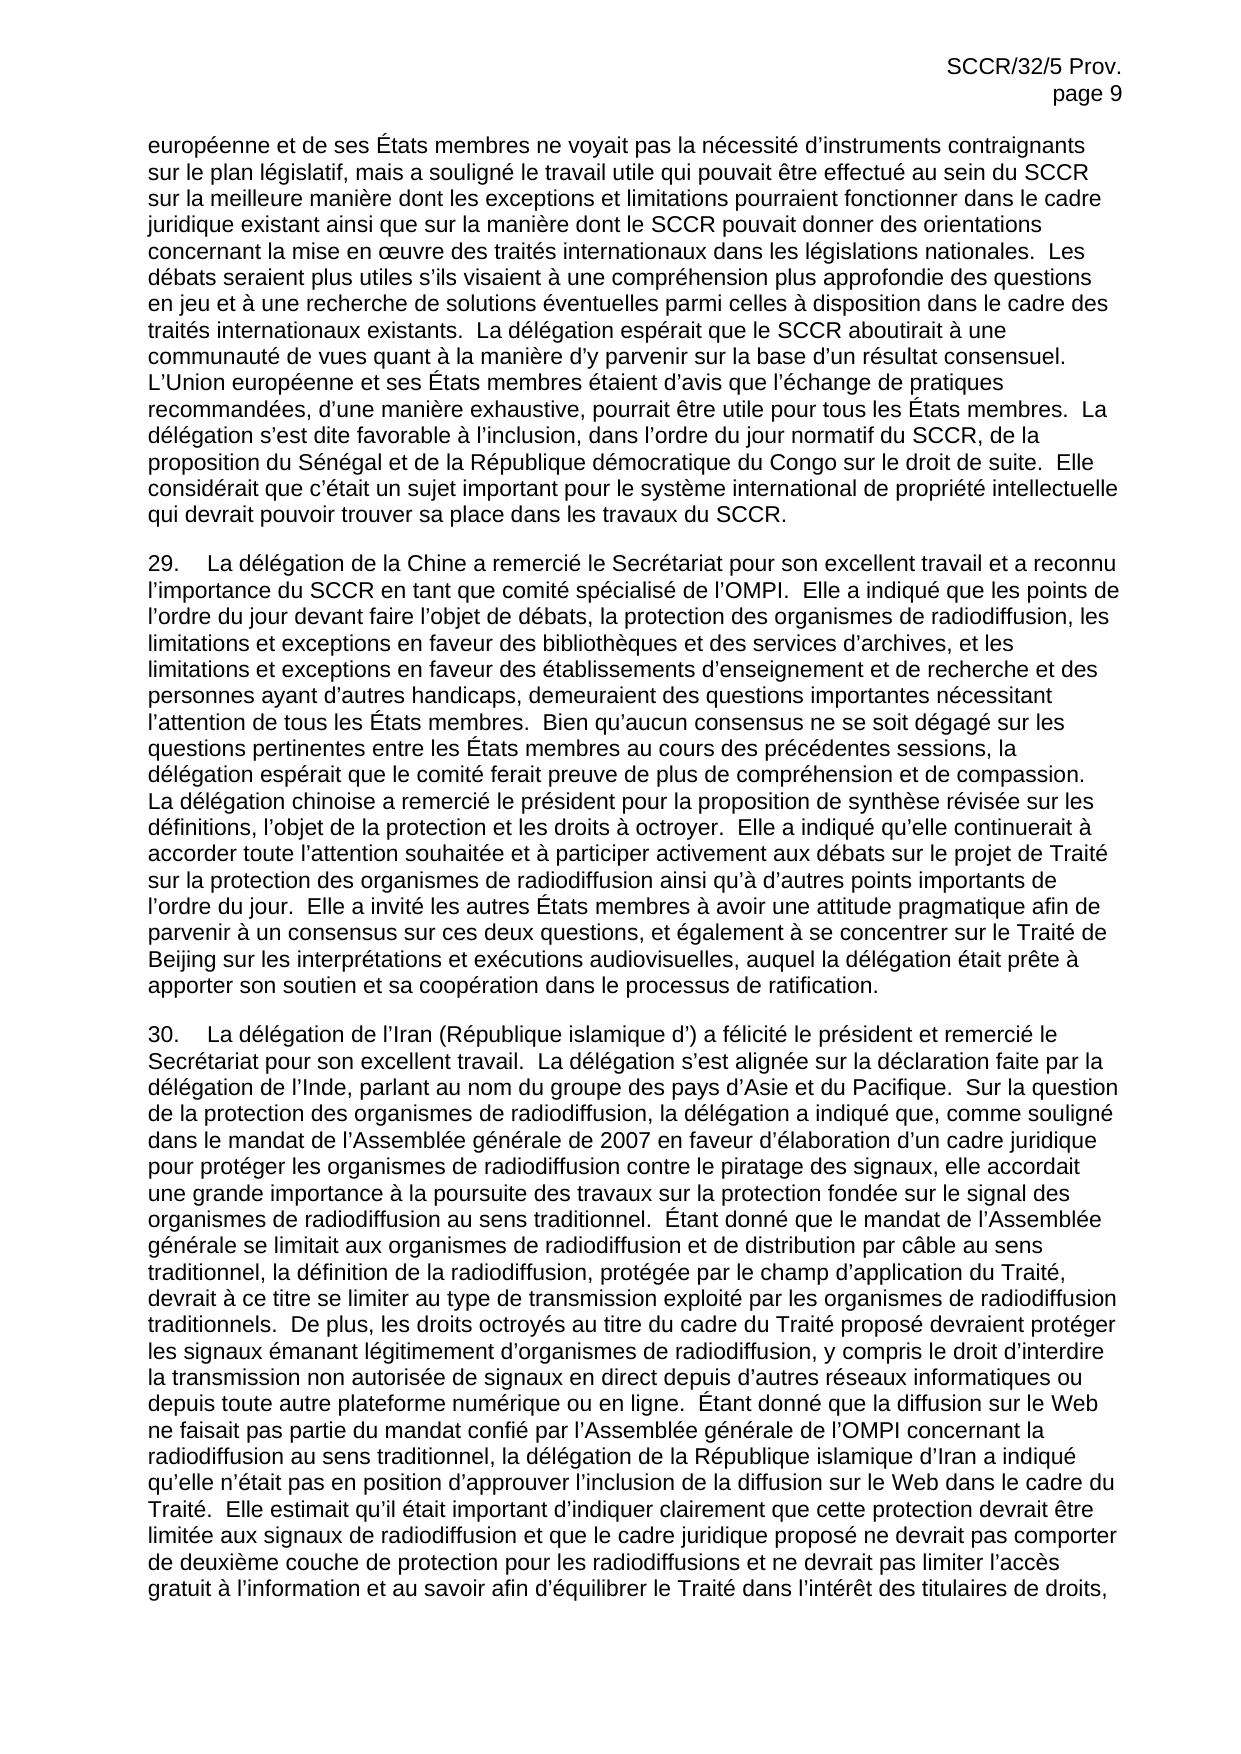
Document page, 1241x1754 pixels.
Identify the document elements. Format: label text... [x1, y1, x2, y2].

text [148, 1021, 1122, 1601]
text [148, 132, 1122, 527]
text La délégation de la Chine a remercié le Secrétariat pour son excellent travail et a reconnu l’importance du SCCR en tant que comité spécialisé de l’OMPI. Elle a indiqué que les points de l’ordre du jour devant faire l’objet de débats, la protection des organismes de radiodiffusion, les limitations et exceptions en faveur des bibliothèques et des services d’archives, et les limitations et exceptions en faveur des établissements d’enseignement et de recherche et des personnes ayant d’autres handicaps, demeuraient des questions importantes nécessitant l’attention de tous les États membres. Bien qu’aucun consensus ne se soit dégagé sur les questions pertinentes entre les États membres au cours des précédentes sessions, la délégation espérait que le comité ferait preuve de plus de compréhension et de compassion. La délégation chinoise a remercié le président pour la proposition de synthèse révisée sur les définitions, l’objet de la protection et les droits à octroyer. Elle a indiqué qu’elle continuerait à accorder toute l’attention souhaitée et à participer activement aux débats sur le projet de Traité sur la protection des organismes de radiodiffusion ainsi qu’à d’autres points importants de l’ordre du jour. Elle a invité les autres États membres à avoir une attitude pragmatique afin de parvenir à un consensus sur ces deux questions, et également à se concentrer sur le Traité de Beijing sur les interprétations et exécutions audiovisuelles, auquel la délégation était prête à apporter son soutien et sa coopération dans le processus de ratification. [148, 550, 1122, 998]
